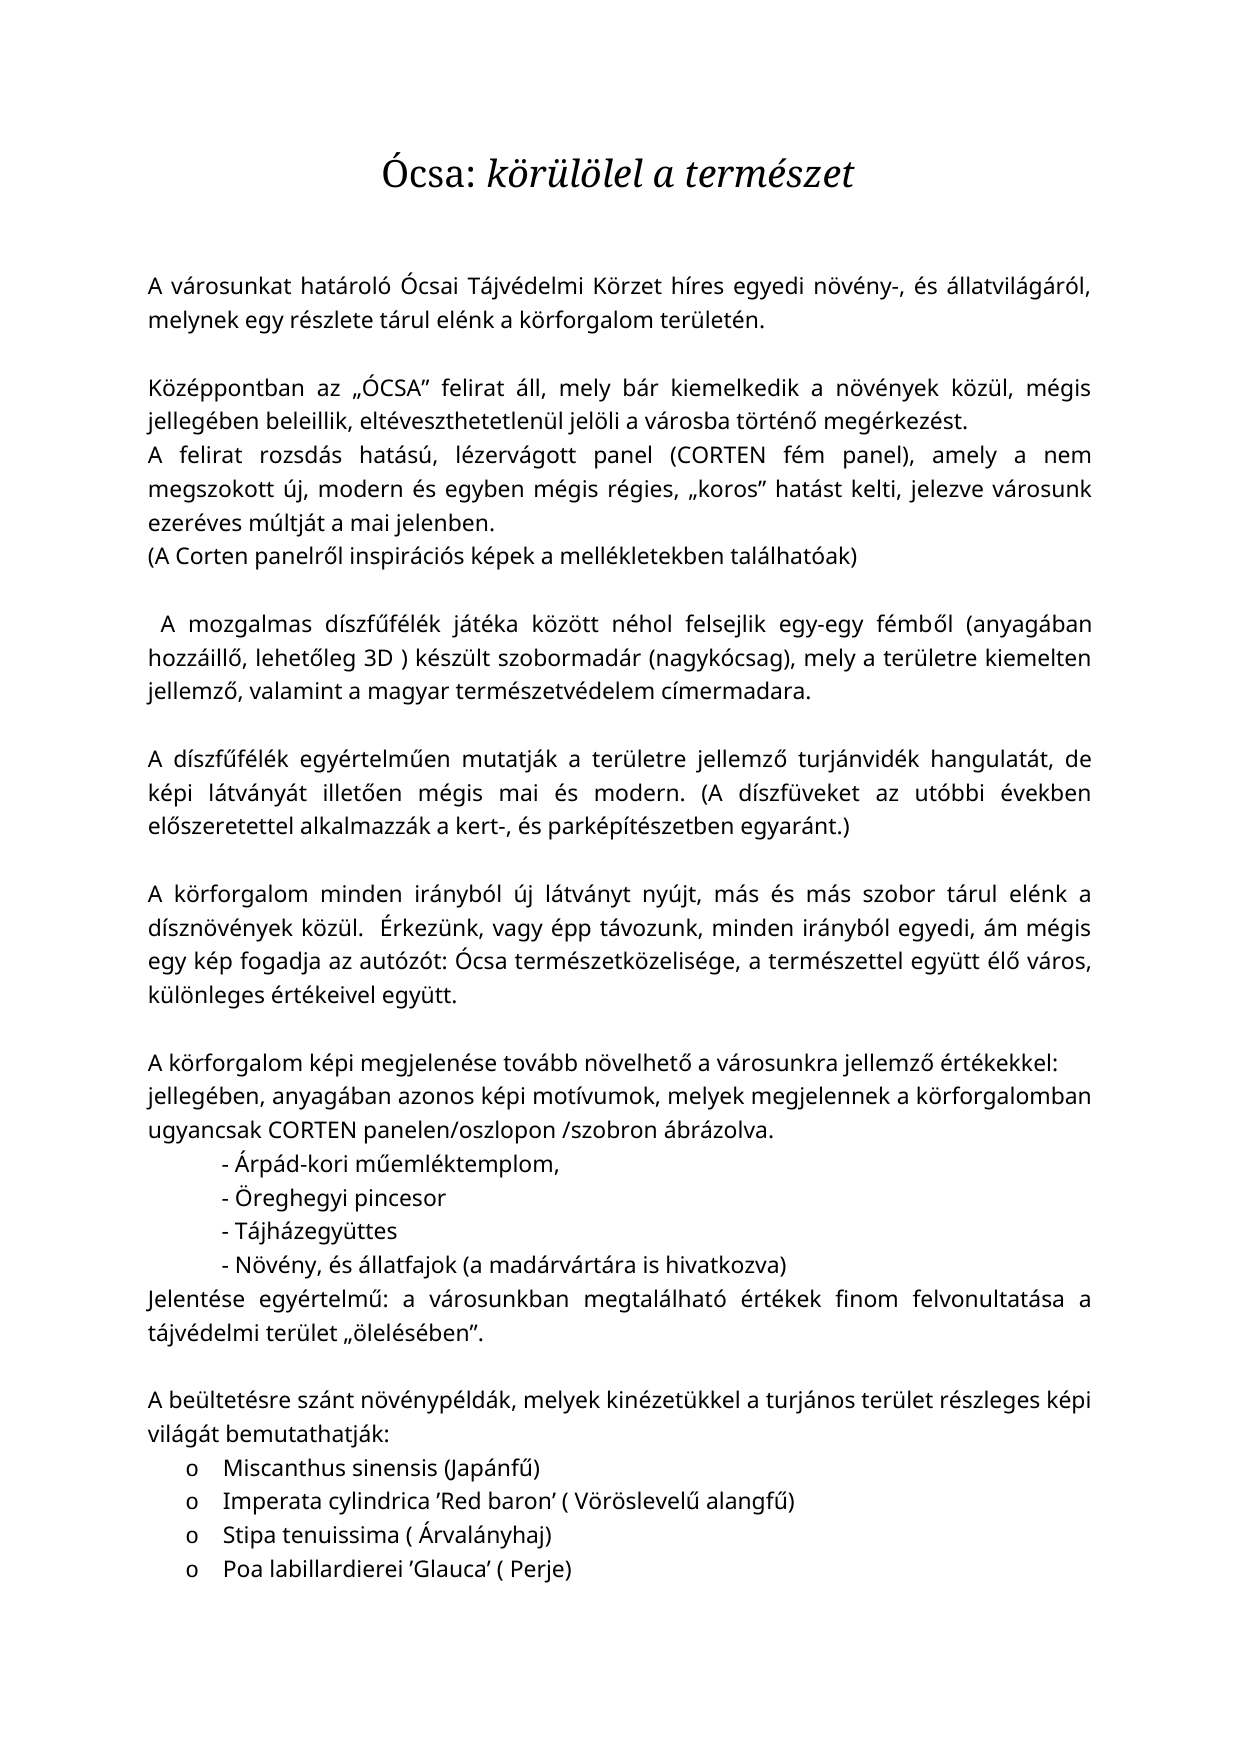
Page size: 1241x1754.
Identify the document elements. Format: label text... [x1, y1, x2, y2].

text - Tájházegyüttes [148, 1215, 1093, 1246]
list Miscanthus sinensis (Japánfű) [185, 1451, 1093, 1483]
list Imperata cylindrica ’Red baron’ ( Vöröslevelű alangfű) [185, 1485, 1093, 1517]
text - Árpád-kori műemléktemplom, [148, 1148, 1093, 1179]
text - Növény, és állatfajok (a madárvártára is hivatkozva) [148, 1249, 1093, 1280]
text A beültetésre szánt növénypéldák, melyek kinézetükkel a turjános terület részleges képi világát bemutathatják: [148, 1384, 1093, 1449]
list Stipa tenuissima ( Árvalányhaj) [185, 1519, 1093, 1551]
text Középpontban az „ÓCSA” felirat áll, mely bár kiemelkedik a növények közül, mégis jellegében beleillik, eltéveszthetetlenül jelöli a városba történő megérkezést. [148, 371, 1093, 436]
text A díszfűfélék egyértelműen mutatják a területre jellemző turjánvidék hangulatát, de képi látványát illetően mégis mai és modern. (A díszfüveket az utóbbi években előszeretettel alkalmazzák a kert-, és parképítészetben egyaránt.) [148, 743, 1093, 841]
text - Öreghegyi pincesor [148, 1181, 1093, 1213]
text jellegében, anyagában azonos képi motívumok, melyek megjelennek a körforgalomban ugyancsak CORTEN panelen/oszlopon /szobron ábrázolva. [148, 1080, 1093, 1145]
text Jelentése egyértelmű: a városunkban megtalálható értékek finom felvonultatása a tájvédelmi terület „ölelésében”. [148, 1283, 1093, 1348]
text A mozgalmas díszfűfélék játéka között néhol felsejlik egy-egy fémből (anyagában hozzáillő, lehetőleg 3D ) készült szobormadár (nagykócsag), mely a területre kiemelten jellemző, valamint a magyar természetvédelem címermadara. [148, 608, 1093, 706]
text A körforgalom minden irányból új látványt nyújt, más és más szobor tárul elénk a dísznövények közül. Érkezünk, vagy épp távozunk, minden irányból egyedi, ám mégis egy kép fogadja az autózót: Ócsa természetközelisége, a természettel együtt élő város, különleges értékeivel együtt. [148, 878, 1093, 1010]
text Ócsa: körülölel a természet [148, 148, 1093, 199]
text A körforgalom képi megjelenése tovább növelhető a városunkra jellemző értékekkel: [148, 1046, 1093, 1078]
text (A Corten panelről inspirációs képek a mellékletekben találhatóak) [148, 540, 1093, 571]
list Poa labillardierei ’Glauca’ ( Perje) [185, 1553, 1093, 1584]
text A felirat rozsdás hatású, lézervágott panel (CORTEN fém panel), amely a nem megszokott új, modern és egyben mégis régies, „koros” hatást kelti, jelezve városunk ezeréves múltját a mai jelenben. [148, 439, 1093, 538]
text A városunkat határoló Ócsai Tájvédelmi Körzet híres egyedi növény-, és állatvilágáról, melynek egy részlete tárul elénk a körforgalom területén. [148, 270, 1093, 335]
